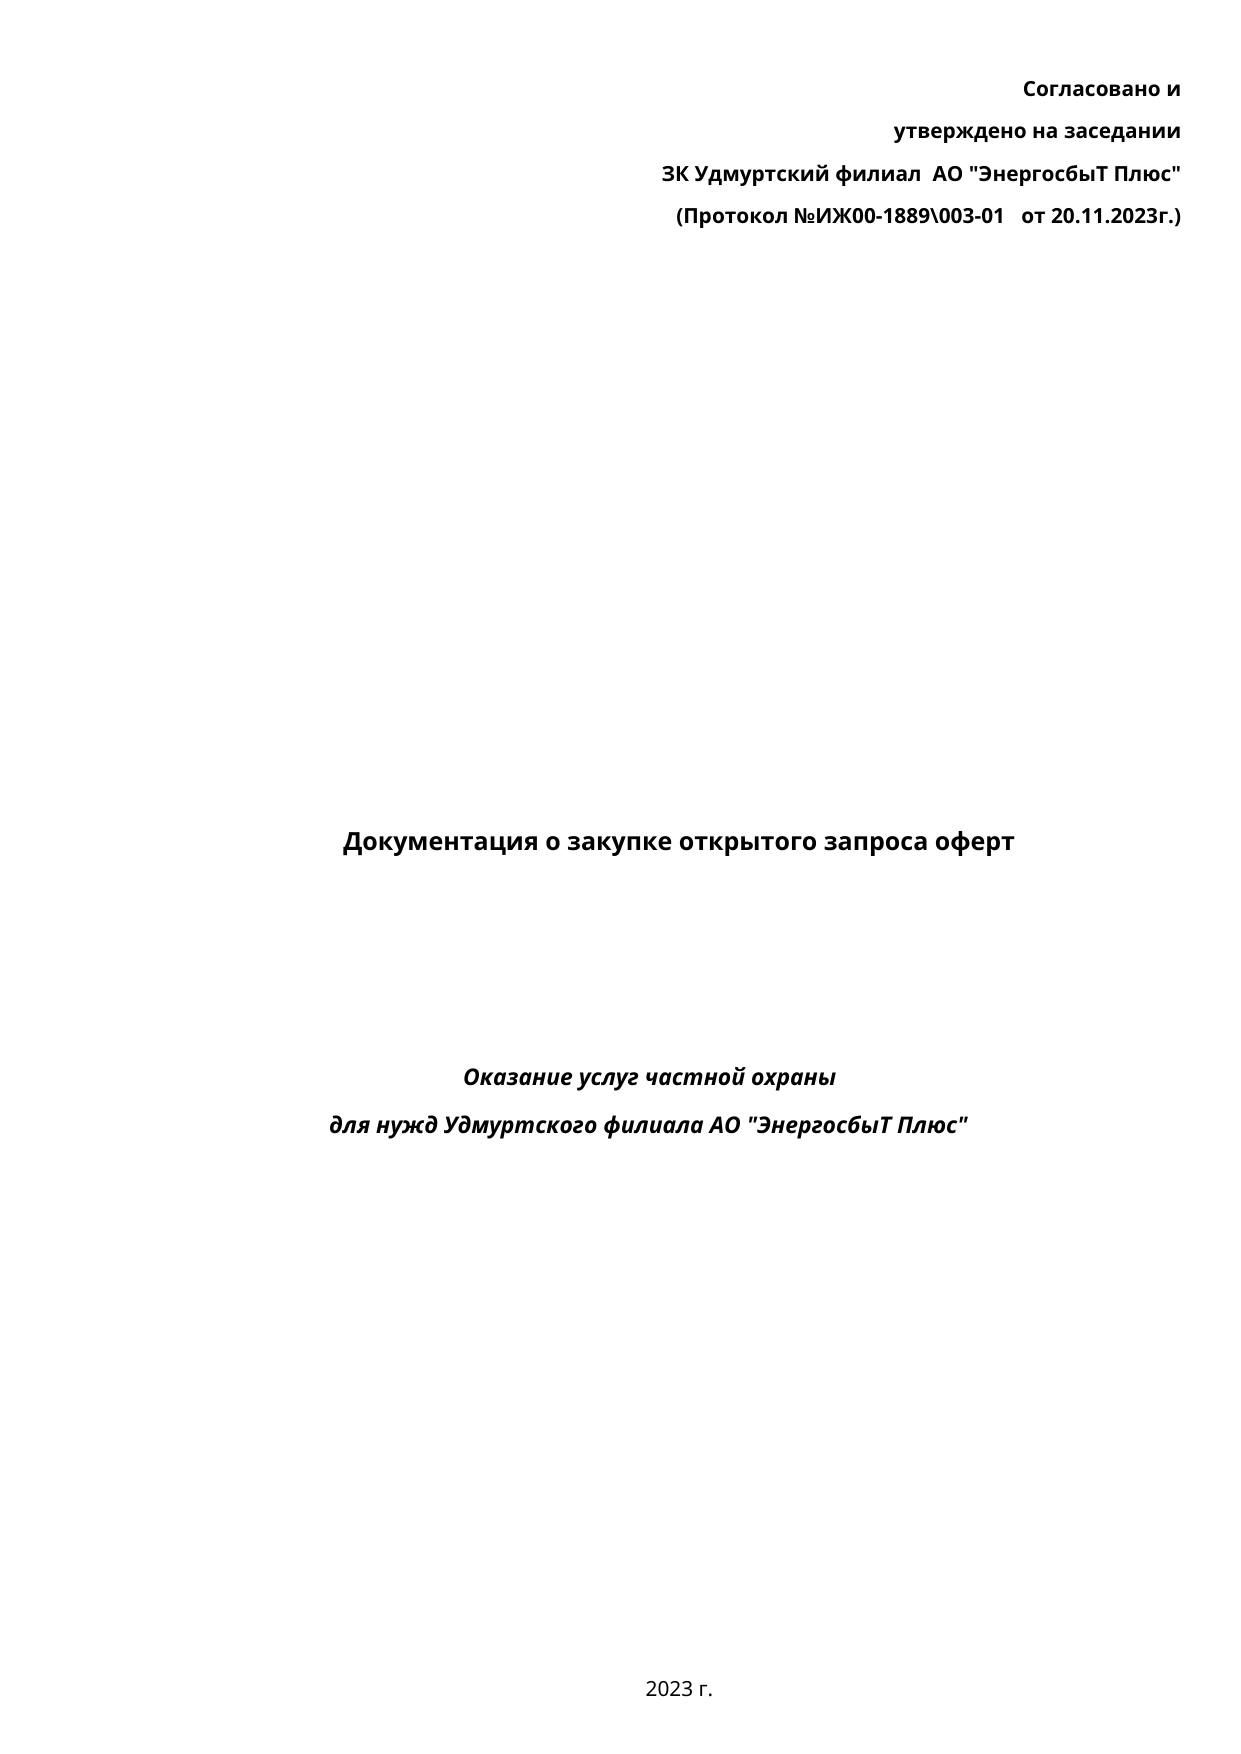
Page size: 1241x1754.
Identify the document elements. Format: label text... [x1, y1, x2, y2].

text Согласовано и [474, 74, 1181, 102]
text ЗК Удмуртский филиал АО "ЭнергосбыТ Плюс" [474, 159, 1181, 187]
text (Протокол №ИЖ00-1889\003-01 от 20.11.2023г.) [474, 202, 1181, 230]
text Документация о закупке открытого запроса оферт [118, 823, 1181, 857]
text 2023 г. [118, 1674, 1181, 1702]
text для нужд Удмуртского филиала АО "ЭнергосбыТ Плюс" [118, 1109, 1181, 1140]
text Оказание услуг частной охраны [118, 1061, 1181, 1092]
text утверждено на заседании [474, 116, 1181, 145]
